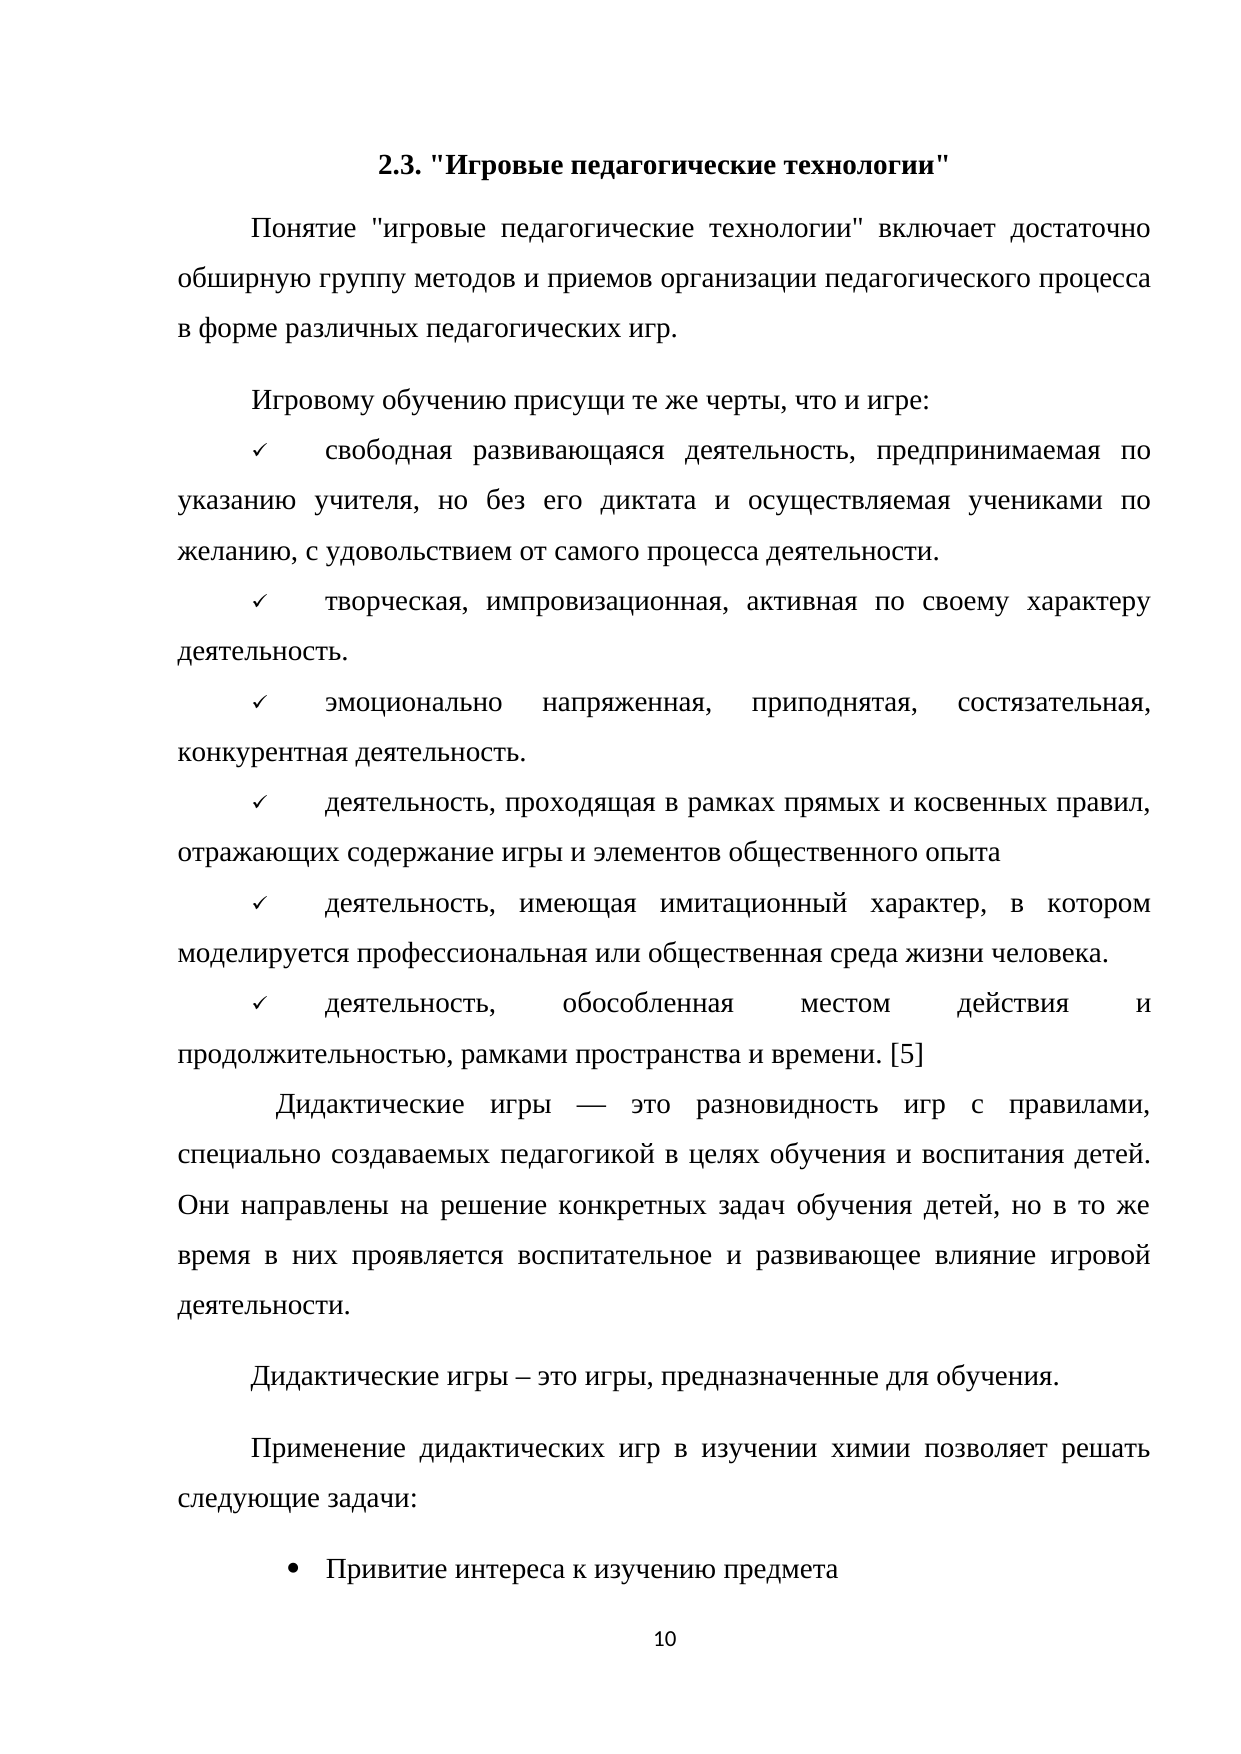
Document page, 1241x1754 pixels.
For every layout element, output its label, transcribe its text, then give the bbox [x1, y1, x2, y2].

text Дидактические игры — это разновидность игр с правилами, специально создаваемых педагогикой в целях обучения и воспитания детей. Они направлены на решение конкретных задач обучения детей, но в то же время в них проявляется воспитательное и развивающее влияние игровой деятельности. [177, 1086, 1152, 1321]
list свободная развивающаяся деятельность, предпринимаемая по указанию учителя, но без его диктата и осуществляемая учениками по желанию, с удовольствием от самого процесса деятельности. [177, 432, 1152, 566]
list Привитие интереса к изучению предмета [288, 1551, 1152, 1585]
list деятельность, обособленная местом действия и продолжительностью, рамками пространства и времени. [5] [177, 986, 1152, 1069]
text Применение дидактических игр в изучении химии позволяет решать следующие задачи: [177, 1430, 1152, 1513]
subtitle 2.3. "Игровые педагогические технологии" [177, 147, 1152, 181]
list деятельность, проходящая в рамках прямых и косвенных правил, отражающих содержание игры и элементов общественного опыта [177, 784, 1152, 868]
text Дидактические игры – это игры, предназначенные для обучения. [177, 1358, 1152, 1392]
list творческая, импровизационная, активная по своему характеру деятельность. [177, 583, 1152, 667]
text Понятие "игровые педагогические технологии" включает достаточно обширную группу методов и приемов организации педагогического процесса в форме различных педагогических игр. [177, 210, 1152, 344]
text Игровому обучению присущи те же черты, что и игре: [177, 382, 1152, 415]
list деятельность, имеющая имитационный характер, в котором моделируется профессиональная или общественная среда жизни человека. [177, 885, 1152, 969]
list эмоционально напряженная, приподнятая, состязательная, конкурентная деятельность. [177, 684, 1152, 767]
